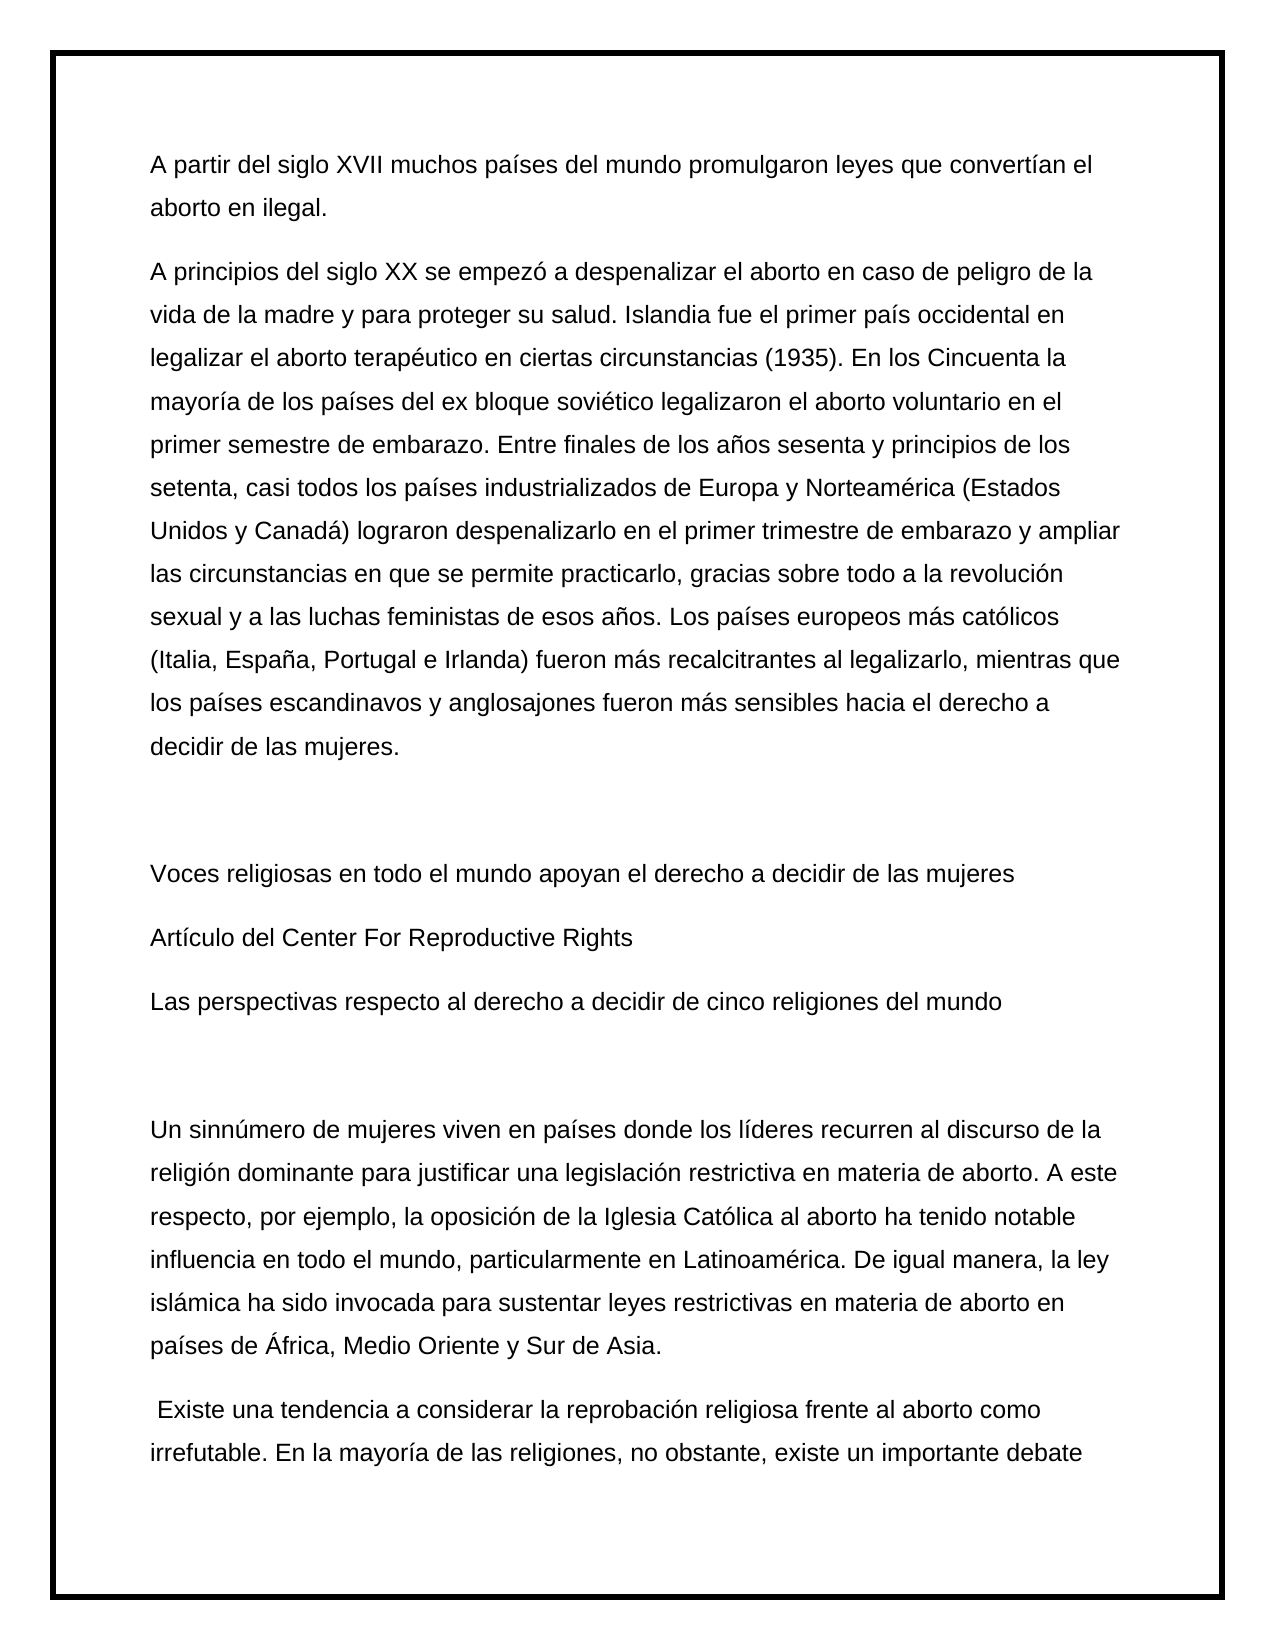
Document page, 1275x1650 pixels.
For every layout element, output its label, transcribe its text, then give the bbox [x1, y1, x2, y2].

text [150, 1395, 1125, 1467]
text Un sinnúmero de mujeres viven en países donde los líderes recurren al discurso de la religión dominante para justificar una legislación restrictiva en materia de aborto. A este respecto, por ejemplo, la oposición de la Iglesia Católica al aborto ha tenido notable influencia en todo el mundo, particularmente en Latinoamérica. De igual manera, la ley islámica ha sido invocada para sustentar leyes restrictivas en materia de aborto en países de África, Medio Oriente y Sur de Asia. [150, 1115, 1125, 1359]
text Las perspectivas respecto al derecho a decidir de cinco religiones del mundo [150, 987, 1125, 1016]
text A principios del siglo XX se empezó a despenalizar el aborto en caso de peligro de la vida de la madre y para proteger su salud. Islandia fue el primer país occidental en legalizar el aborto terapéutico en ciertas circunstancias (1935). En los Cincuenta la mayoría de los países del ex bloque soviético legalizaron el aborto voluntario en el primer semestre de embarazo. Entre finales de los años sesenta y principios de los setenta, casi todos los países industrializados de Europa y Norteamérica (Estados Unidos y Canadá) lograron despenalizarlo en el primer trimestre de embarazo y ampliar las circunstancias en que se permite practicarlo, gracias sobre todo a la revolución sexual y a las luchas feministas de esos años. Los países europeos más católicos (Italia, España, Portugal e Irlanda) fueron más recalcitrantes al legalizarlo, mientras que los países escandinavos y anglosajones fueron más sensibles hacia el derecho a decidir de las mujeres. [150, 257, 1125, 760]
text Voces religiosas en todo el mundo apoyan el derecho a decidir de las mujeres [150, 859, 1125, 888]
text A partir del siglo XVII muchos países del mundo promulgaron leyes que convertían el aborto en ilegal. [150, 150, 1125, 222]
text Artículo del Center For Reproductive Rights [150, 923, 1125, 952]
